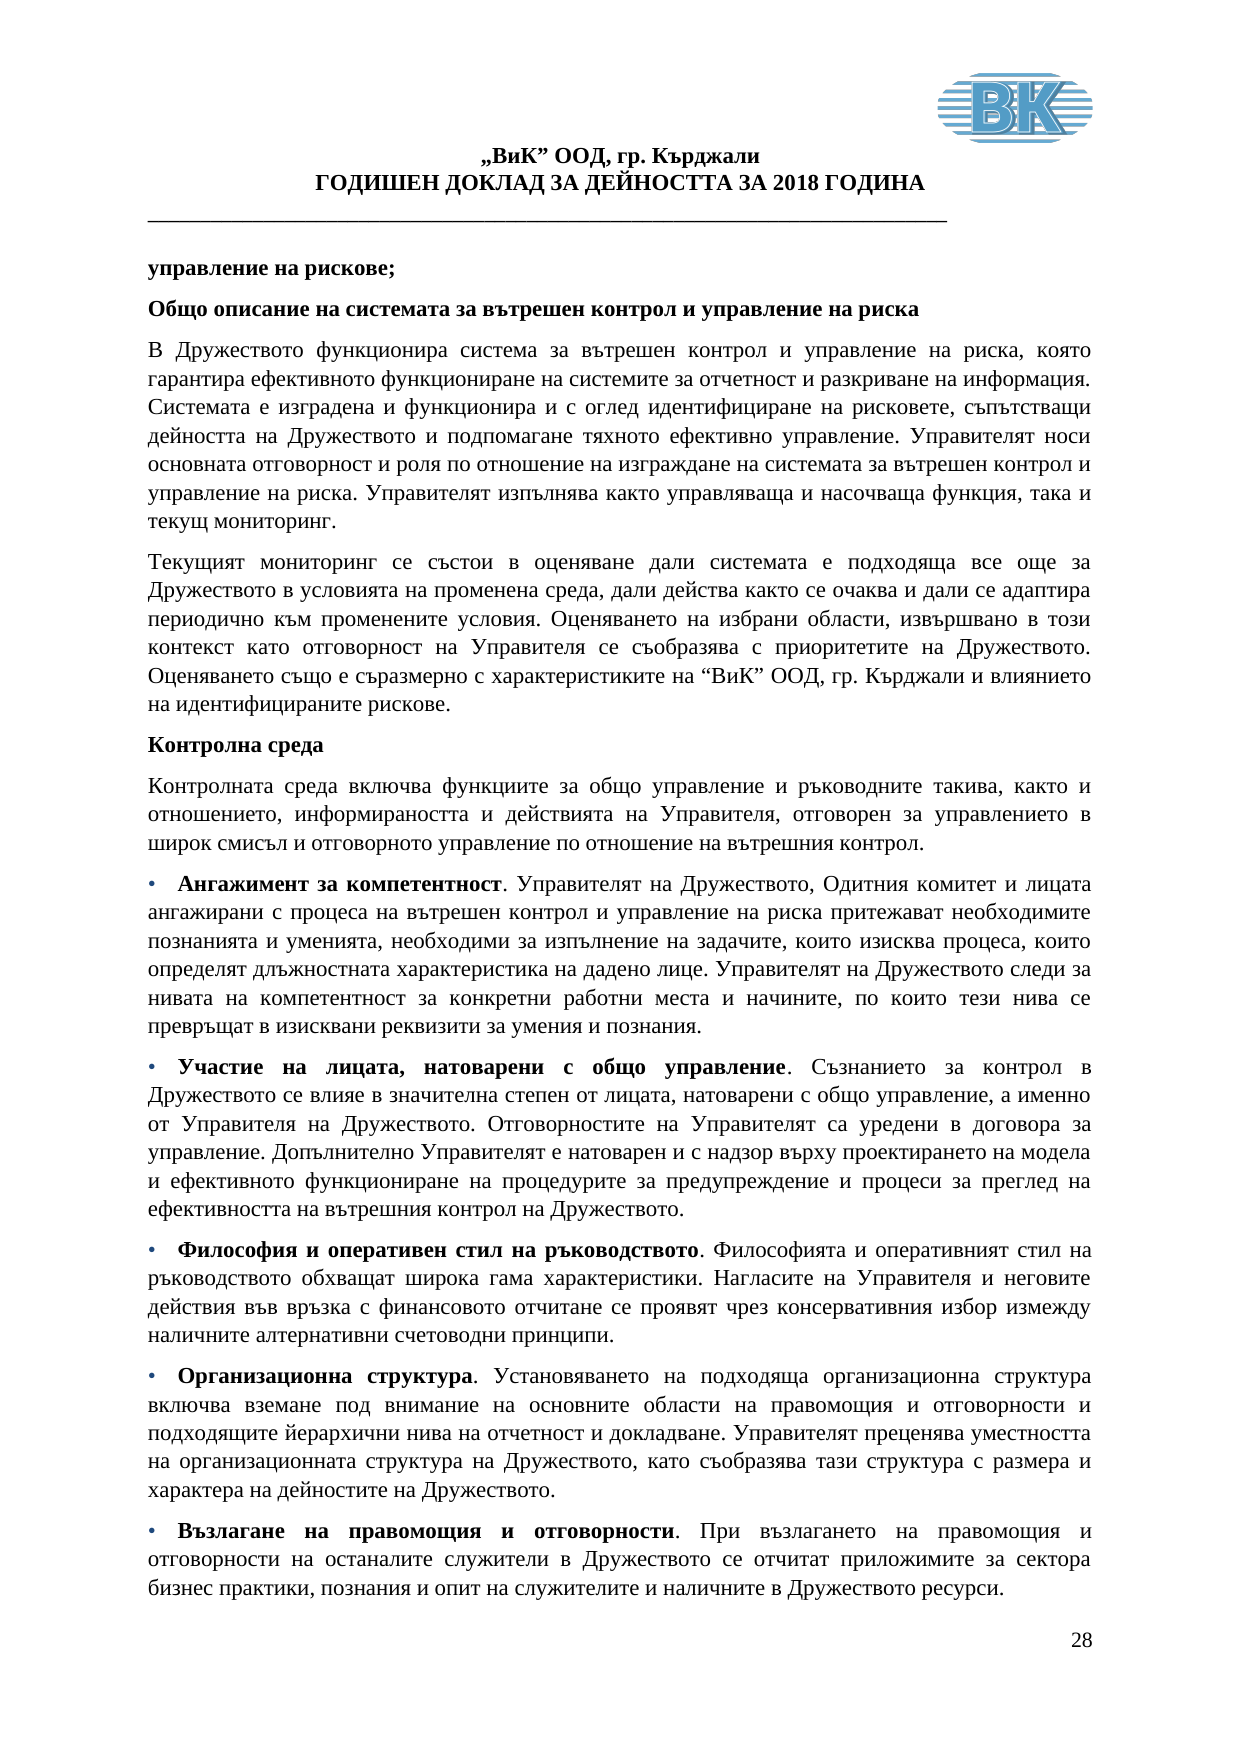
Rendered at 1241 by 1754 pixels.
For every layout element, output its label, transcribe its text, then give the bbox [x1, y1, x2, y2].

picture [937, 73, 1093, 143]
text Контролната среда включва функциите за общо управление и ръководните такива, както и отношението, информираността и действията на Управителя, отговорен за управлението в широк смисъл и отговорното управление по отношение на вътрешния контрол. [148, 772, 1093, 855]
list Философия и оперативен стил на ръководството. Философията и оперативният стил на ръководството обхващат широка гама характеристики. Нагласите на Управителя и неговите действия във връзка с финансовото отчитане се проявят чрез консервативния избор измежду наличните алтернативни счетоводни принципи. [148, 1236, 1093, 1348]
list Организационна структура. Установяването на подходяща организационна структура включва вземане под внимание на основните области на правомощия и отговорности и подходящите йерархични нива на отчетност и докладване. Управителят преценява уместността на организационната структура на Дружеството, като съобразява тази структура с размера и характера на дейностите на Дружеството. [148, 1362, 1093, 1502]
list Участие на лицата, натоварени с общо управление. Съзнанието за контрол в Дружеството се влияе в значителна степен от лицата, натоварени с общо управление, а именно от Управителя на Дружеството. Отговорностите на Управителят са уредени в договора за управление. Допълнително Управителят е натоварен и с надзор върху проектирането на модела и ефективното функциониране на процедурите за предупреждение и процеси за преглед на ефективността на вътрешния контрол на Дружеството. [148, 1053, 1093, 1221]
text Текущият мониторинг се състои в оценяване дали системата е подходяща все още за Дружеството в условията на променена среда, дали действа както се очаква и дали се адаптира периодично към променените условия. Оценяването на избрани области, извършвано в този контекст като отговорност на Управителя се съобразява с приоритетите на Дружеството. Оценяването също е съразмерно с характеристиките на “ВиК” ООД, гр. Кърджали и влиянието на идентифицираните рискове. [148, 548, 1093, 716]
list Възлагане на правомощия и отговорности. При възлагането на правомощия и отговорности на останалите служители в Дружеството се отчитат приложимите за сектора бизнес практики, познания и опит на служителите и наличните в Дружеството ресурси. [148, 1517, 1093, 1600]
text В Дружеството функционира система за вътрешен контрол и управление на риска, която гарантира ефективното функциониране на системите за отчетност и разкриване на информация. Системата е изградена и функционира и с оглед идентифициране на рисковете, съпътстващи дейността на Дружеството и подпомагане тяхното ефективно управление. Управителят носи основната отговорност и роля по отношение на изграждане на системата за вътрешен контрол и управление на риска. Управителят изпълнява както управляваща и насочваща функция, така и текущ мониторинг. [148, 336, 1093, 533]
text Общо описание на системата за вътрешен контрол и управление на риска [148, 295, 1093, 322]
text Контролна среда [148, 731, 1093, 757]
list Ангажимент за компетентност. Управителят на Дружеството, Одитния комитет и лицата ангажирани с процеса на вътрешен контрол и управление на риска притежават необходимите познанията и уменията, необходими за изпълнение на задачите, които изисква процеса, които определят длъжностната характеристика на дадено лице. Управителят на Дружеството следи за нивата на компетентност за конкретни работни места и начините, по които тези нива се превръщат в изисквани реквизити за умения и познания. [148, 870, 1093, 1038]
